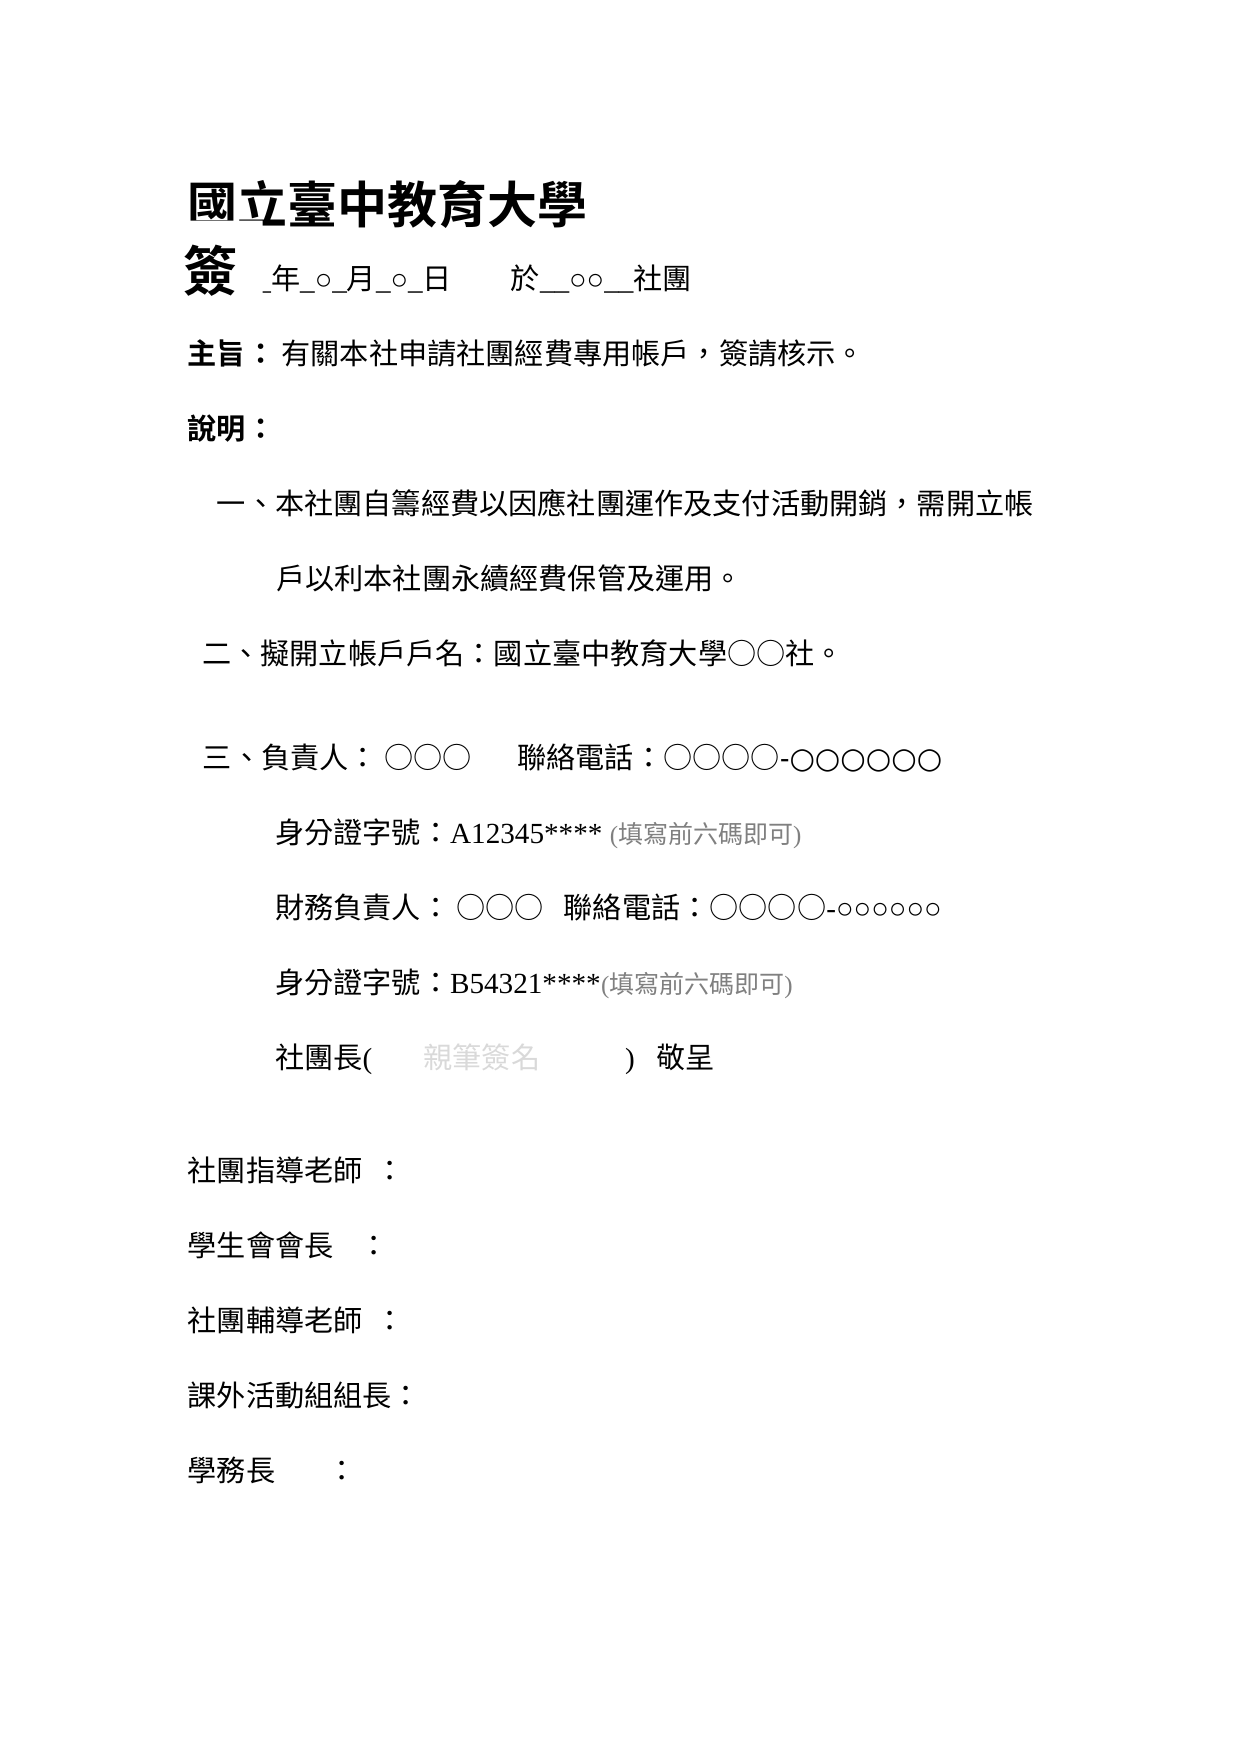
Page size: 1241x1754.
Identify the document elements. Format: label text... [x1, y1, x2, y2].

text 社團長( 親筆簽名 ) 敬呈 [187, 1019, 1053, 1094]
text 二、擬開立帳戶戶名：國立臺中教育大學○○社。 [187, 614, 1053, 689]
text 社團輔導老師 ： [187, 1281, 1053, 1356]
text 一、本社團自籌經費以因應社團運作及支付活動開銷，需開立帳戶以利本社團永續經費保管及運用。 [187, 464, 1053, 614]
text 說明： [187, 389, 1053, 464]
text 學務長 ： [187, 1431, 1053, 1506]
text 三、負責人： ○○○ 聯絡電話：○○○○-○○○○○○ [187, 719, 1053, 794]
text 身分證字號：A12345**** (填寫前六碼即可) [187, 794, 1053, 869]
text 國立臺中教育大學 [187, 164, 1053, 239]
text 社團指導老師 ： [187, 1131, 1053, 1206]
text 財務負責人： ○○○ 聯絡電話：○○○○-○○○○○○ [187, 869, 1053, 944]
text 學生會會長 ： [187, 1206, 1053, 1281]
text _○_年_○_月_○_日 於__○○__社團 [263, 239, 1053, 314]
text 課外活動組組長： [187, 1356, 1053, 1431]
text 身分證字號：B54321****(填寫前六碼即可) [187, 944, 1053, 1019]
text 主旨： 有關本社申請社團經費專用帳戶，簽請核示。 [187, 314, 1053, 389]
